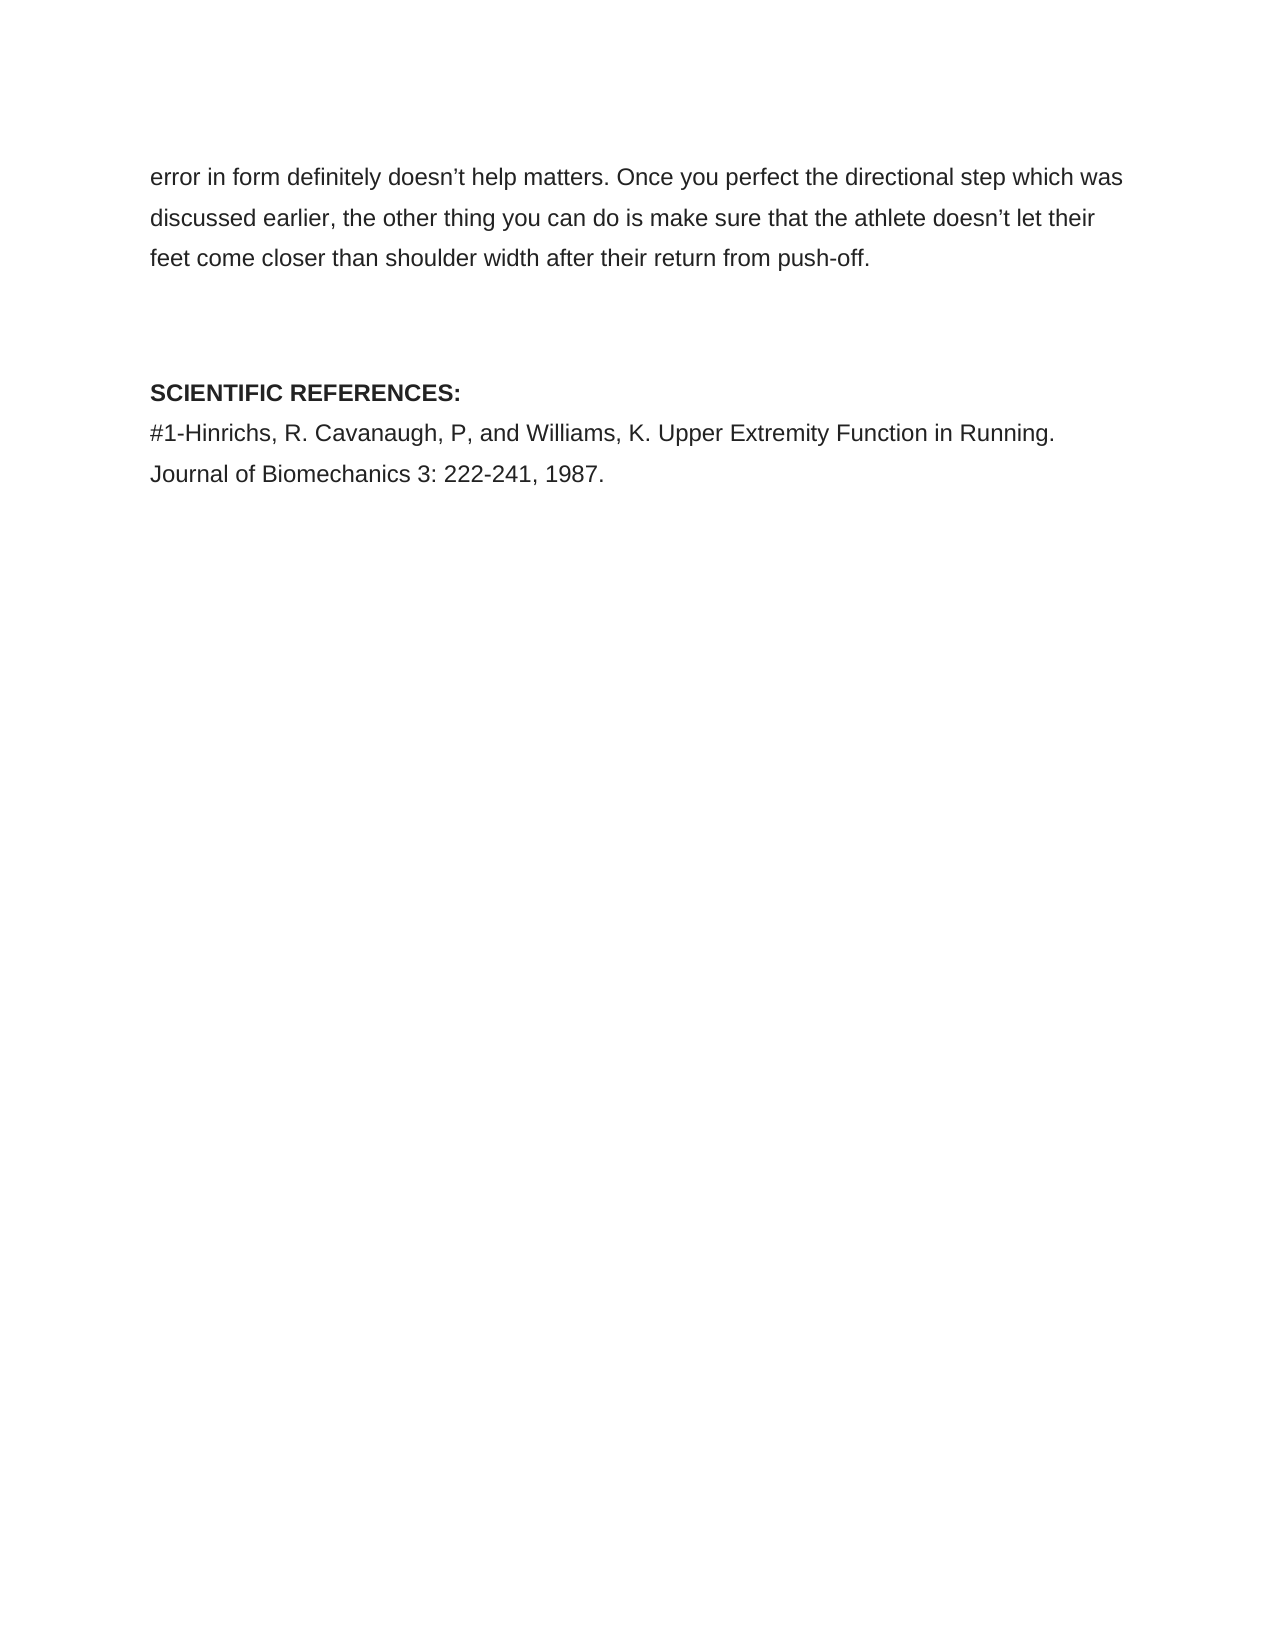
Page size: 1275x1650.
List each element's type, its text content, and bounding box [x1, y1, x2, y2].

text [150, 150, 1125, 272]
text SCIENTIFIC REFERENCES: [150, 366, 1125, 406]
text #1-Hinrichs, R. Cavanaugh, P, and Williams, K. Upper Extremity Function in Running. Journal of Biomechanics 3: 222-241, 1987. [150, 406, 1125, 487]
